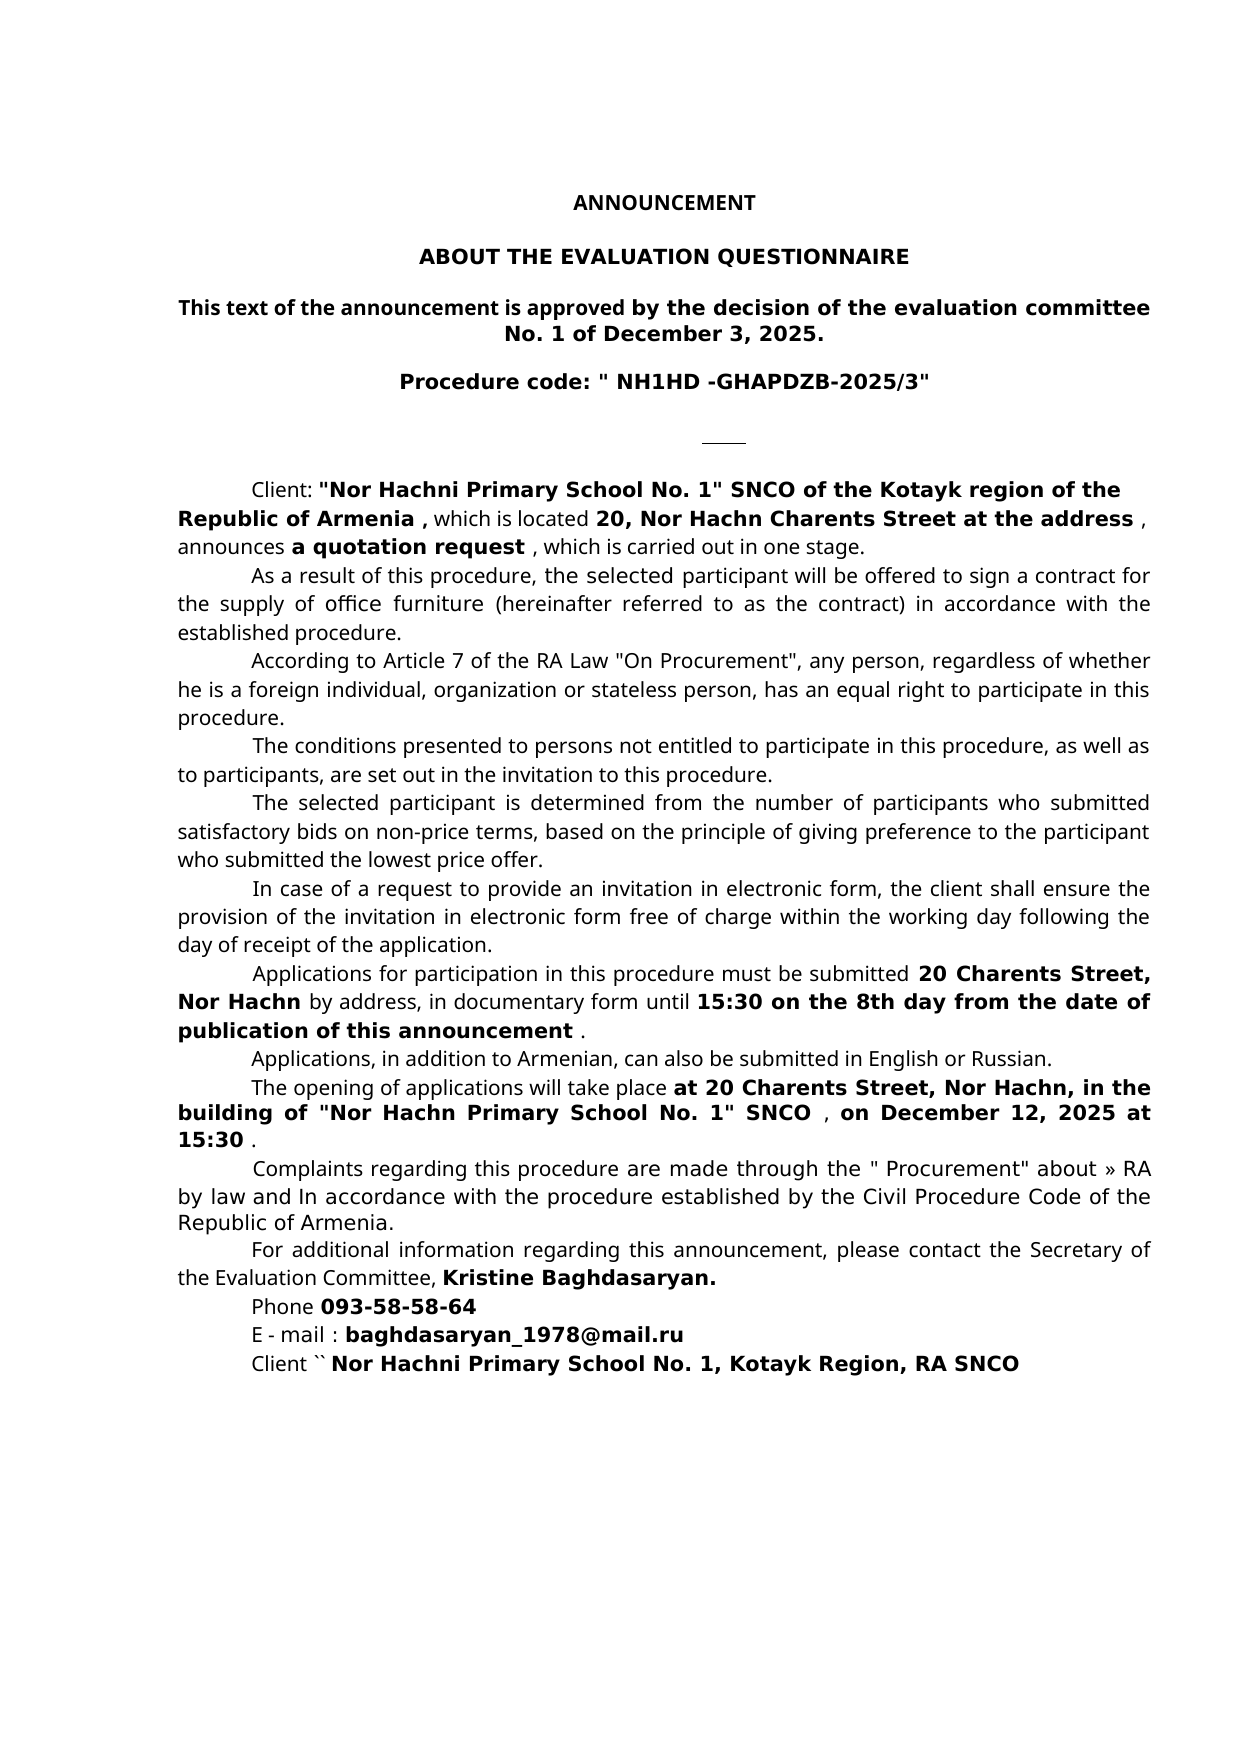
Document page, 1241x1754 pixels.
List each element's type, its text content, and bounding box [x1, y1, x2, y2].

text ABOUT THE EVALUATION QUESTIONNAIRE [177, 245, 1152, 269]
text Phone 093-58-58-64 [177, 1292, 1152, 1320]
text As a result of this procedure, the selected participant will be offered to sign a contract for the supply of office furniture (hereinafter referred to as the contract) in accordance with the established procedure. [177, 561, 1152, 646]
text Complaints regarding this procedure are made through the " Procurement" about » RA by law and In accordance with the procedure established by the Civil Procedure Code of the Republic of Armenia. [177, 1154, 1152, 1235]
text The opening of applications will take place at 20 Charents Street, Nor Hachn, in the building of "Nor Hachn Primary School No. 1" SNCO , on December 12, 2025 at 15:30 . [177, 1073, 1152, 1154]
text Client `` Nor Hachni Primary School No. 1, Kotayk Region, RA SNCO [177, 1349, 1152, 1377]
text This text of the announcement is approved by the decision of the evaluation committee No. 1 of December 3, 2025. [177, 293, 1152, 346]
text Applications for participation in this procedure must be submitted 20 Charents Street, Nor Hachn by address, in documentary form until 15:30 on the 8th day from the date of publication of this announcement . [177, 959, 1152, 1044]
text The selected participant is determined from the number of participants who submitted satisfactory bids on non-price terms, based on the principle of giving preference to the participant who submitted the lowest price offer. [177, 788, 1152, 874]
text ANNOUNCEMENT [177, 188, 1152, 216]
text Procedure code: " NH1HD -GHAPDZB-2025/3" [177, 370, 1152, 394]
text The conditions presented to persons not entitled to participate in this procedure, as well as to participants, are set out in the invitation to this procedure. [177, 732, 1152, 788]
text E - mail : baghdasaryan_1978@mail.ru [177, 1320, 1152, 1349]
text In case of a request to provide an invitation in electronic form, the client shall ensure the provision of the invitation in electronic form free of charge within the working day following the day of receipt of the application. [177, 874, 1152, 959]
text Applications, in addition to Armenian, can also be submitted in English or Russian. [177, 1044, 1152, 1073]
text Client: "Nor Hachni Primary School No. 1" SNCO of the Kotayk region of the Republic of Armenia , which is located 20, Nor Hachn Charents Street at the address , announces a quotation request , which is carried out in one stage. [177, 476, 1152, 561]
text According to Article 7 of the RA Law "On Procurement", any person, regardless of whether he is a foreign individual, organization or stateless person, has an equal right to participate in this procedure. [177, 646, 1152, 732]
text For additional information regarding this announcement, please contact the Secretary of the Evaluation Committee, Kristine Baghdasaryan. [177, 1235, 1152, 1292]
